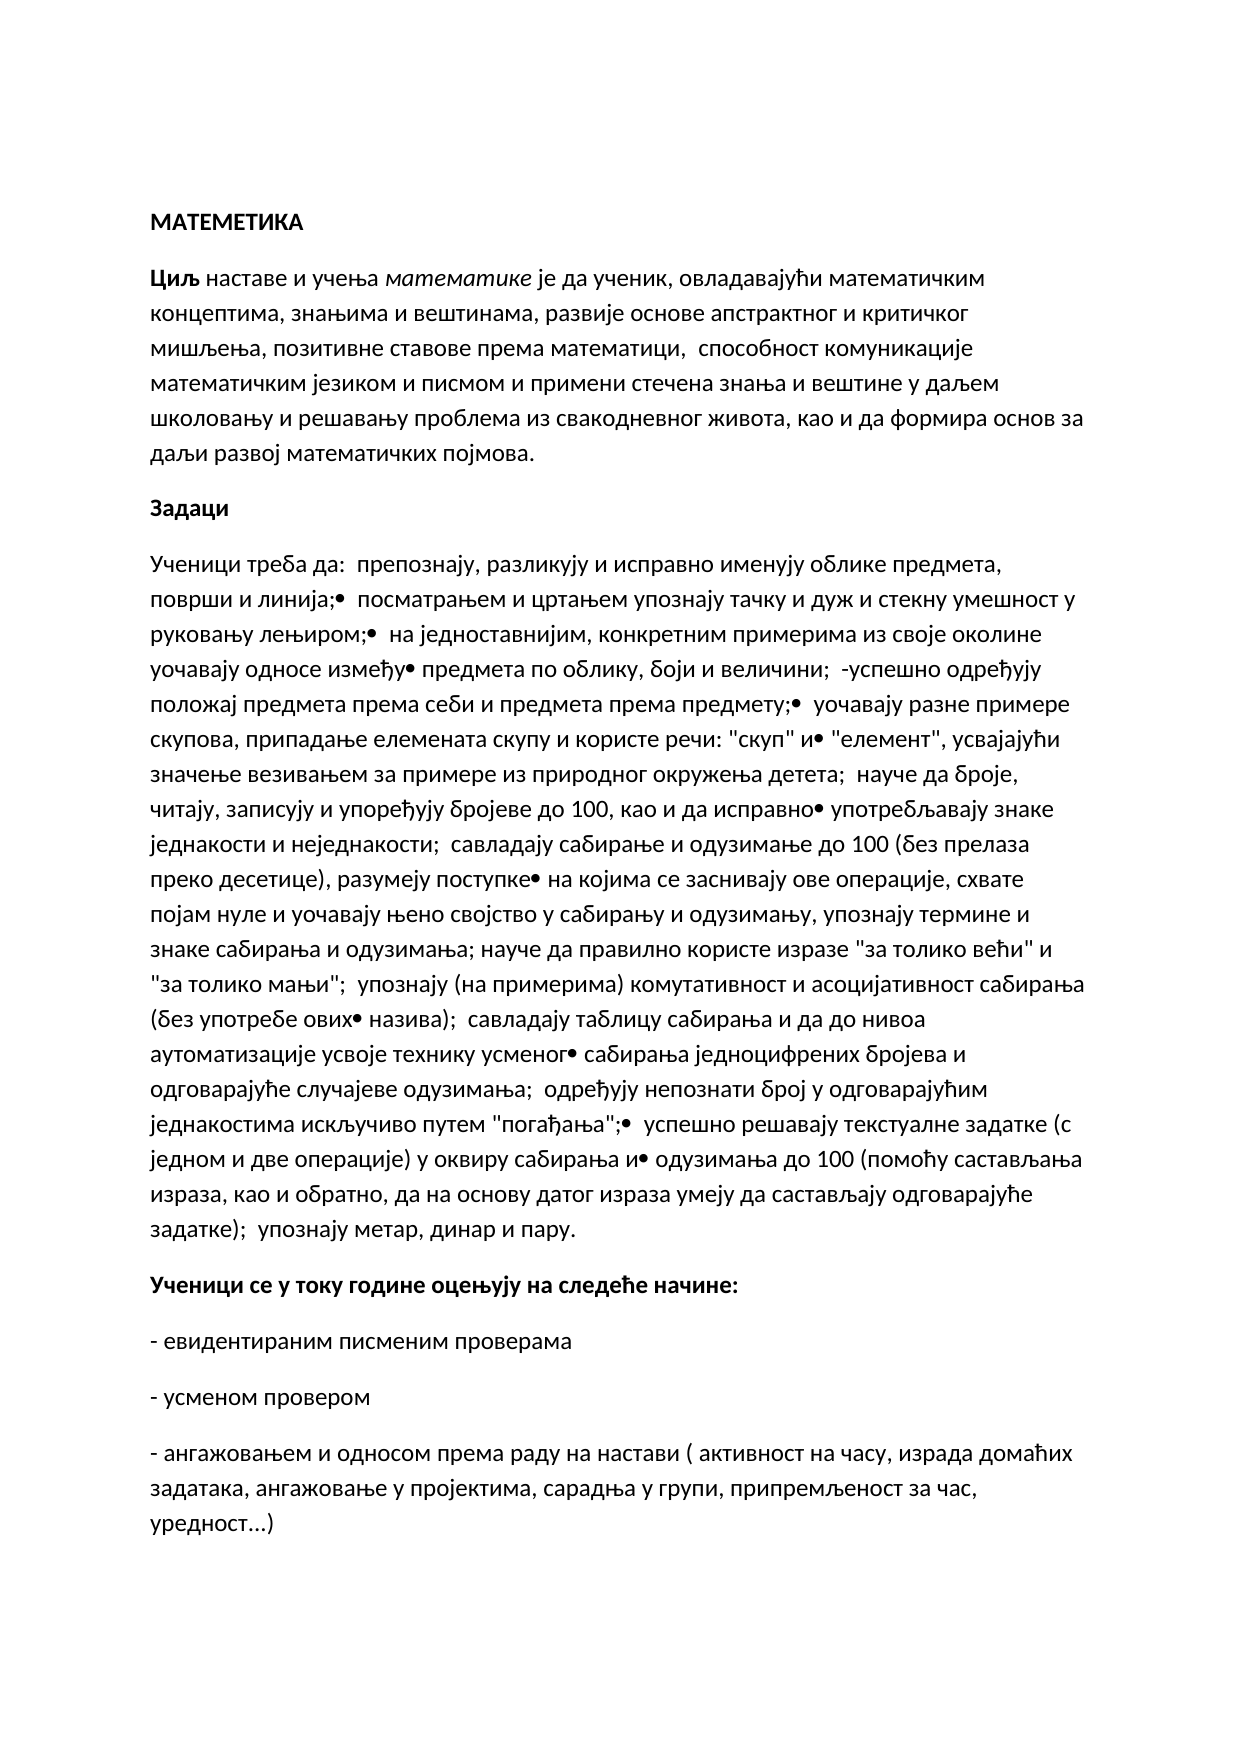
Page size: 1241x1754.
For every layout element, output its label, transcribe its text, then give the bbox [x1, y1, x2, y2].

text - евидентираним писменим проверама [150, 1325, 1090, 1356]
text - ангажовањем и односом према раду на настави ( активност на часу, израда домаћих задатака, ангажовање у пројектима, сарадња у групи, припремљеност за час, уредност...) [150, 1437, 1090, 1537]
text Ученици се у току године оцењују на следеће начине: [150, 1269, 1090, 1300]
text МАТЕМЕТИКА [150, 206, 1090, 236]
text Задаци [150, 492, 1090, 523]
text - усменом провером [150, 1381, 1090, 1411]
text Циљ наставе и учења математике је да ученик, овладавајући математичким концептима, знањима и вештинама, развије основе апстрактног и критичког мишљења, позитивне ставове према математици, способност комуникације математичким језиком и писмом и примени стечена знања и вештине у даљем школовању и решавању проблема из свакодневног живота, као и да формира основ за даљи развој математичких појмова. [150, 262, 1090, 467]
text Ученици треба да: препознају, разликују и исправно именују облике предмета, површи и линија; посматрањем и цртањем упознају тачку и дуж и стекну умешност у руковању лењиром; на једноставнијим, конкретним примерима из своје околине уочавају односе између предмета по облику, боји и величини; -успешно одређују положај предмета према себи и предмета према предмету; уочавају разне примере скупова, припадање елемената скупу и користе речи: "скуп" и "елемент", усвајајући значење везивањем за примере из природног окружења детета; науче да броје, читају, записују и упоређују бројеве до 100, као и да исправно употребљавају знаке једнакости и неједнакости; савладају сабирање и одузимање до 100 (без прелаза преко десетице), разумеју поступке на којима се заснивају ове операције, схвате појам нуле и уочавају њено својство у сабирању и одузимању, упознају термине и знаке сабирања и одузимања; науче да правилно користе изразе "за толико већи" и "за толико мањи"; упознају (на примерима) комутативност и асоцијативност сабирања (без употребе ових назива); савладају таблицу сабирања и да до нивоа аутоматизације усвоје технику усменог сабирања једноцифрених бројева и одговарајуће случајеве одузимања; одређују непознати број у одговарајућим једнакостима искључиво путем "погађања"; успешно решавају текстуалне задатке (с једном и две операције) у оквиру сабирања и одузимања до 100 (помоћу састављања израза, као и обратно, да на основу датог израза умеју да састављају одговарајуће задатке); упознају метар, динар и пару. [150, 548, 1090, 1244]
